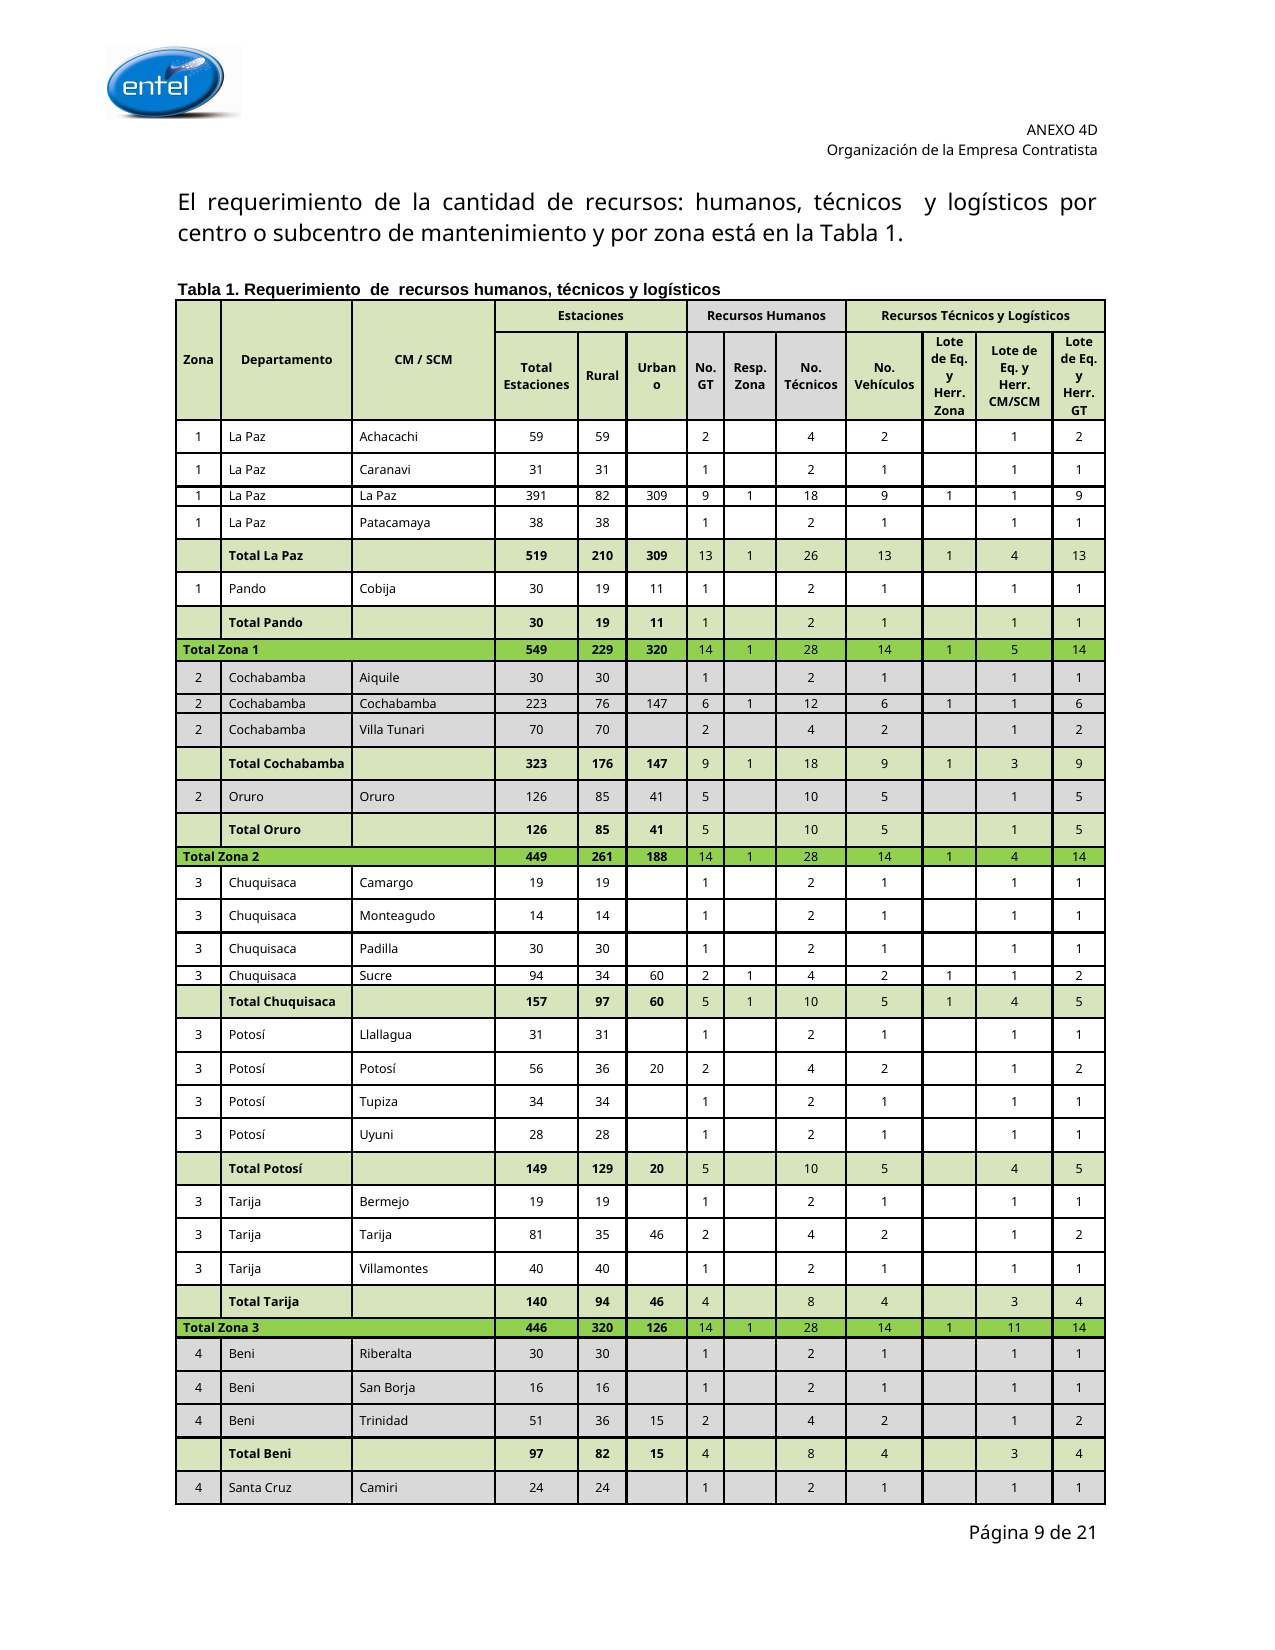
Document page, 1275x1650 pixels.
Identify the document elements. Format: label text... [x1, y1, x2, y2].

table_cell Llallagua [353, 1019, 494, 1051]
table_cell 1 [688, 607, 723, 638]
table_cell [177, 748, 220, 779]
table_cell 1 [924, 986, 975, 1017]
table_cell 4 [777, 1219, 845, 1251]
table_cell 1 [924, 695, 975, 712]
table_cell 126 [628, 1319, 686, 1336]
table_cell 30 [496, 662, 577, 693]
table_cell 30 [579, 1339, 625, 1370]
table_cell 4 [777, 714, 845, 746]
table_cell 4 [777, 1053, 845, 1084]
table_cell Lote de Eq. y Herr. CM/SCM [977, 333, 1051, 419]
table_cell 223 [496, 695, 577, 712]
picture [106, 45, 242, 119]
table_cell 2 [777, 1253, 845, 1284]
table_cell [177, 607, 220, 638]
table_cell 9 [847, 748, 921, 779]
table_cell 1 [725, 488, 775, 504]
table_cell 1 [977, 814, 1051, 846]
table_cell 4 [777, 967, 845, 984]
table_cell 1 [977, 934, 1051, 965]
table_cell 1 [977, 1405, 1051, 1436]
table_cell La Paz [222, 488, 351, 504]
table_cell 1 [725, 695, 775, 712]
table_cell 28 [496, 1119, 577, 1151]
table_cell 60 [628, 986, 686, 1017]
table_cell [725, 1019, 775, 1051]
table_cell [725, 662, 775, 693]
table_cell [725, 1439, 775, 1470]
table_cell 320 [579, 1319, 625, 1336]
table_cell 1 [977, 1186, 1051, 1217]
table_cell [628, 714, 686, 746]
table_cell 85 [579, 814, 625, 846]
table_cell 519 [496, 540, 577, 571]
table_cell 14 [1054, 848, 1104, 865]
table_cell 2 [777, 1472, 845, 1503]
table_cell 3 [177, 900, 220, 931]
table_cell 30 [579, 934, 625, 965]
table_cell 1 [688, 1253, 723, 1284]
table_cell [628, 662, 686, 693]
table_cell 34 [579, 1086, 625, 1117]
table_cell [924, 1119, 975, 1151]
table_cell 1 [847, 1472, 921, 1503]
table_cell 2 [777, 1119, 845, 1151]
text El requerimiento de la cantidad de recursos: humanos, técnicos y logísticos por centro o subcentro de mantenimiento y por zona está en la Tabla 1. [177, 186, 1098, 248]
table_cell Total Cochabamba [222, 748, 351, 779]
table_cell 2 [688, 1219, 723, 1251]
table_cell 82 [579, 1439, 625, 1470]
table_cell 2 [177, 695, 220, 712]
table_cell 1 [725, 848, 775, 865]
table_cell 391 [496, 488, 577, 504]
table_cell 30 [579, 662, 625, 693]
table_cell [924, 714, 975, 746]
table_cell Resp. Zona [725, 333, 775, 419]
table_cell Chuquisaca [222, 867, 351, 898]
table_cell Oruro [222, 781, 351, 812]
table_cell 3 [977, 748, 1051, 779]
table_cell 2 [1054, 967, 1104, 984]
table_cell 1 [725, 986, 775, 1017]
table_cell 4 [177, 1472, 220, 1503]
table_cell [628, 1186, 686, 1217]
table_header Recursos Técnicos y Logísticos [847, 301, 1104, 331]
table_cell 1 [1054, 1119, 1104, 1151]
table_cell No. GT [688, 333, 723, 419]
table_cell Potosí [222, 1019, 351, 1051]
table_cell [924, 900, 975, 931]
table_cell 1 [977, 1372, 1051, 1403]
table_cell 26 [777, 540, 845, 571]
table_cell 2 [1054, 1219, 1104, 1251]
table_cell 16 [496, 1372, 577, 1403]
table_cell 2 [688, 1053, 723, 1084]
table_cell 19 [579, 607, 625, 638]
table_cell [353, 814, 494, 846]
table_cell 2 [777, 900, 845, 931]
table_cell [725, 900, 775, 931]
table_cell 1 [924, 640, 975, 660]
table_cell Total Zona 1 [177, 640, 494, 660]
table_cell 2 [177, 714, 220, 746]
table_cell 28 [777, 848, 845, 865]
table_cell 13 [688, 540, 723, 571]
table_cell 1 [977, 1053, 1051, 1084]
table_cell [924, 1053, 975, 1084]
table_cell 2 [847, 421, 921, 452]
table_cell 82 [579, 488, 625, 504]
table_cell 2 [777, 1186, 845, 1217]
table_cell 3 [177, 1119, 220, 1151]
table_cell 14 [1054, 1319, 1104, 1336]
table_cell 1 [177, 454, 220, 485]
table_cell San Borja [353, 1372, 494, 1403]
table_cell 1 [1054, 573, 1104, 604]
table_cell 149 [496, 1153, 577, 1184]
table_cell 4 [177, 1405, 220, 1436]
table_cell 19 [579, 867, 625, 898]
table_cell La Paz [353, 488, 494, 504]
table_cell 2 [1054, 714, 1104, 746]
table_cell Chuquisaca [222, 967, 351, 984]
table_cell 6 [847, 695, 921, 712]
table_cell 1 [924, 848, 975, 865]
table_cell 2 [688, 967, 723, 984]
table_cell 10 [777, 986, 845, 1017]
table_cell 14 [1054, 640, 1104, 660]
table_cell 1 [1054, 1086, 1104, 1117]
table_cell 19 [579, 573, 625, 604]
table_cell 2 [847, 1405, 921, 1436]
table_cell 3 [177, 1053, 220, 1084]
table_cell [725, 714, 775, 746]
table_cell 1 [688, 900, 723, 931]
table_cell 31 [496, 1019, 577, 1051]
table_cell 16 [579, 1372, 625, 1403]
table_cell 1 [977, 781, 1051, 812]
table_header Recursos Humanos [688, 301, 845, 331]
table_cell 1 [688, 1186, 723, 1217]
table_cell [177, 540, 220, 571]
table_cell 51 [496, 1405, 577, 1436]
table_cell 1 [847, 607, 921, 638]
table_cell 9 [1054, 748, 1104, 779]
table_cell 1 [924, 748, 975, 779]
table_cell [725, 1286, 775, 1317]
table_cell La Paz [222, 421, 351, 452]
table_cell 1 [688, 507, 723, 538]
table_cell 1 [924, 488, 975, 504]
table_cell [628, 421, 686, 452]
table_cell 38 [579, 507, 625, 538]
table_cell [924, 1339, 975, 1370]
table_cell [924, 454, 975, 485]
table_cell 15 [628, 1439, 686, 1470]
table_cell Padilla [353, 934, 494, 965]
table_cell [924, 814, 975, 846]
table_cell 4 [688, 1439, 723, 1470]
table_cell La Paz [222, 454, 351, 485]
table_cell [628, 934, 686, 965]
table_cell 1 [688, 934, 723, 965]
table_cell Tupiza [353, 1086, 494, 1117]
table_cell 41 [628, 781, 686, 812]
table_cell 35 [579, 1219, 625, 1251]
table_cell 59 [496, 421, 577, 452]
table_cell 1 [688, 1086, 723, 1117]
table_cell Cochabamba [353, 695, 494, 712]
table_cell 2 [777, 1086, 845, 1117]
table_cell 19 [496, 1186, 577, 1217]
table_cell 1 [847, 1339, 921, 1370]
table_cell 449 [496, 848, 577, 865]
table_cell Potosí [222, 1119, 351, 1151]
table_cell Tarija [353, 1219, 494, 1251]
table_cell [725, 1086, 775, 1117]
table_cell 19 [496, 867, 577, 898]
table_cell 28 [777, 1319, 845, 1336]
table_cell 1 [1054, 454, 1104, 485]
table_cell 1 [977, 454, 1051, 485]
table_cell 4 [177, 1372, 220, 1403]
table_cell 1 [924, 540, 975, 571]
table_cell 3 [177, 1253, 220, 1284]
table_cell 10 [777, 1153, 845, 1184]
table_cell [353, 986, 494, 1017]
table_cell [924, 573, 975, 604]
table_cell Total La Paz [222, 540, 351, 571]
table_cell [177, 814, 220, 846]
table_cell 1 [725, 1319, 775, 1336]
table_cell 5 [1054, 781, 1104, 812]
table_cell 9 [688, 488, 723, 504]
table_cell 210 [579, 540, 625, 571]
table_cell [725, 1219, 775, 1251]
table_cell 14 [579, 900, 625, 931]
table_cell 31 [579, 1019, 625, 1051]
table_cell 549 [496, 640, 577, 660]
table_cell 1 [977, 421, 1051, 452]
table_cell Total Potosí [222, 1153, 351, 1184]
table_cell 11 [628, 573, 686, 604]
table_cell 18 [777, 488, 845, 504]
table_cell 4 [1054, 1286, 1104, 1317]
table_cell 1 [977, 1253, 1051, 1284]
table_cell Cochabamba [222, 714, 351, 746]
table_cell La Paz [222, 507, 351, 538]
table_cell 40 [496, 1253, 577, 1284]
table_cell 2 [777, 573, 845, 604]
table_cell 9 [847, 488, 921, 504]
table_cell 1 [977, 507, 1051, 538]
table_cell 1 [977, 573, 1051, 604]
table_cell [725, 1253, 775, 1284]
table_cell 1 [977, 1472, 1051, 1503]
table_cell 1 [688, 1119, 723, 1151]
table_cell 30 [496, 1339, 577, 1370]
table_cell 10 [777, 781, 845, 812]
table_cell 129 [579, 1153, 625, 1184]
table_cell 9 [1054, 488, 1104, 504]
table_cell [725, 867, 775, 898]
table_cell [725, 1472, 775, 1503]
table_cell 28 [579, 1119, 625, 1151]
table_header Zona [177, 301, 220, 419]
table_cell Caranavi [353, 454, 494, 485]
table_cell 5 [688, 814, 723, 846]
table_cell 13 [1054, 540, 1104, 571]
table_cell 126 [496, 781, 577, 812]
table_cell 1 [688, 454, 723, 485]
table_cell Potosí [222, 1086, 351, 1117]
table_cell 31 [496, 454, 577, 485]
table_cell [924, 1186, 975, 1217]
table_cell Tarija [222, 1219, 351, 1251]
table_cell 15 [628, 1405, 686, 1436]
table_cell 1 [977, 488, 1051, 504]
table_cell 1 [725, 967, 775, 984]
table_header CM / SCM [353, 301, 494, 419]
table_cell 14 [496, 900, 577, 931]
table_cell 1 [1054, 1339, 1104, 1370]
table_cell 229 [579, 640, 625, 660]
table_cell 1 [725, 640, 775, 660]
table_cell 1 [177, 507, 220, 538]
table_cell Cochabamba [222, 662, 351, 693]
table_cell 2 [1054, 1405, 1104, 1436]
table_cell 309 [628, 540, 686, 571]
table_cell 3 [177, 1086, 220, 1117]
table_cell Beni [222, 1372, 351, 1403]
table_cell [924, 781, 975, 812]
table_cell [924, 607, 975, 638]
table_cell 2 [688, 1405, 723, 1436]
table_cell [628, 1339, 686, 1370]
table_cell Santa Cruz [222, 1472, 351, 1503]
table_cell Pando [222, 573, 351, 604]
table_cell 3 [177, 1186, 220, 1217]
table_cell 46 [628, 1219, 686, 1251]
table_cell [924, 1472, 975, 1503]
table_cell [353, 748, 494, 779]
table_cell 31 [579, 454, 625, 485]
table_cell 1 [977, 695, 1051, 712]
table_cell [924, 507, 975, 538]
table_cell [725, 781, 775, 812]
table_cell [725, 421, 775, 452]
table_cell [725, 454, 775, 485]
table_cell 1 [1054, 867, 1104, 898]
table_cell 1 [1054, 1472, 1104, 1503]
table_cell 4 [847, 1439, 921, 1470]
table_cell [924, 1372, 975, 1403]
table_cell 2 [777, 1339, 845, 1370]
table_cell 5 [1054, 814, 1104, 846]
table_cell 3 [177, 867, 220, 898]
table_cell 147 [628, 748, 686, 779]
table_cell Total Zona 3 [177, 1319, 494, 1336]
table_cell [725, 573, 775, 604]
table_cell 1 [977, 1219, 1051, 1251]
table_cell 5 [1054, 986, 1104, 1017]
table_cell [725, 1053, 775, 1084]
table_cell 2 [177, 662, 220, 693]
table_cell [924, 662, 975, 693]
table_cell 5 [1054, 1153, 1104, 1184]
table_cell 1 [977, 662, 1051, 693]
table_cell 1 [847, 934, 921, 965]
table_cell 2 [777, 867, 845, 898]
table_cell 1 [688, 867, 723, 898]
table_cell 85 [579, 781, 625, 812]
table_cell [353, 1439, 494, 1470]
table_cell Lote de Eq. y Herr. GT [1054, 333, 1104, 419]
table_cell 14 [688, 640, 723, 660]
table_cell 5 [847, 814, 921, 846]
table_cell 2 [777, 1372, 845, 1403]
table_cell 1 [177, 421, 220, 452]
table_cell 30 [496, 573, 577, 604]
table_cell 1 [847, 662, 921, 693]
table_cell [924, 1153, 975, 1184]
table_cell 59 [579, 421, 625, 452]
table_cell [725, 607, 775, 638]
table_cell 36 [579, 1405, 625, 1436]
table_cell 30 [496, 607, 577, 638]
table_cell 38 [496, 507, 577, 538]
table_cell [725, 1119, 775, 1151]
table_cell 1 [725, 748, 775, 779]
table_cell 5 [847, 1153, 921, 1184]
table_cell 1 [977, 900, 1051, 931]
table_cell Achacachi [353, 421, 494, 452]
table_cell 56 [496, 1053, 577, 1084]
table_cell 11 [977, 1319, 1051, 1336]
table_cell Riberalta [353, 1339, 494, 1370]
table_cell 3 [977, 1286, 1051, 1317]
table_cell [924, 1439, 975, 1470]
table_cell 2 [777, 454, 845, 485]
table_cell 60 [628, 967, 686, 984]
table_cell Total Pando [222, 607, 351, 638]
table_cell [725, 507, 775, 538]
table_cell 3 [977, 1439, 1051, 1470]
table_cell 20 [628, 1053, 686, 1084]
table_cell 5 [847, 781, 921, 812]
table_cell Tarija [222, 1253, 351, 1284]
table_cell [924, 867, 975, 898]
table_cell 14 [688, 848, 723, 865]
table_cell [177, 1153, 220, 1184]
table_cell [725, 1153, 775, 1184]
table_cell 3 [177, 967, 220, 984]
table_cell [725, 1372, 775, 1403]
table_cell 2 [777, 662, 845, 693]
table_cell 320 [628, 640, 686, 660]
table_cell [628, 900, 686, 931]
table_cell 1 [847, 1253, 921, 1284]
table_cell [924, 1253, 975, 1284]
table_header Departamento [222, 301, 351, 419]
table_cell 1 [847, 1119, 921, 1151]
table_cell Cochabamba [222, 695, 351, 712]
table_cell 10 [777, 814, 845, 846]
table_cell 8 [777, 1286, 845, 1317]
table_cell 1 [977, 1019, 1051, 1051]
table_cell 1 [977, 1119, 1051, 1151]
table_cell 8 [777, 1439, 845, 1470]
table_cell 13 [847, 540, 921, 571]
table_cell [628, 454, 686, 485]
table_cell [725, 934, 775, 965]
table_cell [924, 1086, 975, 1117]
table_cell 1 [688, 1472, 723, 1503]
table_cell 176 [579, 748, 625, 779]
table_cell 4 [977, 1153, 1051, 1184]
table_cell 2 [1054, 1053, 1104, 1084]
table_cell 3 [177, 1019, 220, 1051]
table_cell 1 [688, 662, 723, 693]
table_cell Total Chuquisaca [222, 986, 351, 1017]
table_cell 4 [177, 1339, 220, 1370]
table_cell 14 [688, 1319, 723, 1336]
table_cell 5 [847, 986, 921, 1017]
table_cell [177, 1439, 220, 1470]
table_cell [924, 1405, 975, 1436]
table_cell 1 [847, 867, 921, 898]
table_cell Camargo [353, 867, 494, 898]
table_cell 126 [496, 814, 577, 846]
table_cell Total Estaciones [496, 333, 577, 419]
table_cell 1 [1054, 1253, 1104, 1284]
table_cell 1 [688, 1372, 723, 1403]
table_cell 4 [847, 1286, 921, 1317]
table_cell 76 [579, 695, 625, 712]
table_cell Bermejo [353, 1186, 494, 1217]
table_cell 1 [847, 900, 921, 931]
table_cell 1 [924, 1319, 975, 1336]
table_cell Rural [579, 333, 625, 419]
table_cell 4 [777, 1405, 845, 1436]
table_cell Potosí [222, 1053, 351, 1084]
table_cell Total Oruro [222, 814, 351, 846]
table_cell Villamontes [353, 1253, 494, 1284]
table_cell 6 [1054, 695, 1104, 712]
table_cell 4 [1054, 1439, 1104, 1470]
table_cell 2 [1054, 421, 1104, 452]
table_cell 1 [725, 540, 775, 571]
table_cell 1 [177, 573, 220, 604]
table_cell 1 [1054, 1372, 1104, 1403]
table_cell 2 [777, 934, 845, 965]
table_cell 46 [628, 1286, 686, 1317]
table_cell 34 [496, 1086, 577, 1117]
table_cell [628, 1119, 686, 1151]
table_cell 1 [1054, 900, 1104, 931]
table_cell Urbano [628, 333, 686, 419]
table_cell [924, 1019, 975, 1051]
table_cell 14 [847, 1319, 921, 1336]
table_cell 3 [177, 1219, 220, 1251]
table_cell 81 [496, 1219, 577, 1251]
table_cell 4 [977, 986, 1051, 1017]
table_cell Sucre [353, 967, 494, 984]
table_cell Potosí [353, 1053, 494, 1084]
table_cell Chuquisaca [222, 900, 351, 931]
table_cell 2 [847, 967, 921, 984]
table_cell 40 [579, 1253, 625, 1284]
table_cell [725, 1186, 775, 1217]
table_cell 1 [688, 1019, 723, 1051]
table_cell [628, 1472, 686, 1503]
table_cell Uyuni [353, 1119, 494, 1151]
table_cell [177, 986, 220, 1017]
table_cell 2 [777, 1019, 845, 1051]
table_cell 4 [977, 848, 1051, 865]
table_cell 1 [177, 488, 220, 504]
table_cell 18 [777, 748, 845, 779]
table_cell 2 [688, 421, 723, 452]
table_cell 1 [1054, 607, 1104, 638]
table_cell 2 [777, 607, 845, 638]
table_cell [628, 507, 686, 538]
table_cell 70 [496, 714, 577, 746]
table_cell Total Tarija [222, 1286, 351, 1317]
table_cell 1 [1054, 662, 1104, 693]
table_cell 12 [777, 695, 845, 712]
table_cell Chuquisaca [222, 934, 351, 965]
table_cell Beni [222, 1405, 351, 1436]
table_cell Villa Tunari [353, 714, 494, 746]
table_cell 157 [496, 986, 577, 1017]
table_cell Cobija [353, 573, 494, 604]
table_cell 11 [628, 607, 686, 638]
table_cell 1 [977, 607, 1051, 638]
table_cell 2 [847, 1219, 921, 1251]
table_cell 1 [977, 1339, 1051, 1370]
table_cell 5 [977, 640, 1051, 660]
table_cell Patacamaya [353, 507, 494, 538]
table_cell 9 [688, 748, 723, 779]
table_cell 1 [1054, 1186, 1104, 1217]
table_cell 1 [977, 1086, 1051, 1117]
table_cell 1 [924, 967, 975, 984]
table_cell 97 [579, 986, 625, 1017]
table_cell [924, 1286, 975, 1317]
table_cell 2 [777, 507, 845, 538]
table_cell [924, 934, 975, 965]
table_cell 1 [977, 967, 1051, 984]
table_cell 5 [688, 781, 723, 812]
table_cell 4 [688, 1286, 723, 1317]
table_cell [353, 1286, 494, 1317]
table_cell [628, 1372, 686, 1403]
table_cell Trinidad [353, 1405, 494, 1436]
table_cell 5 [688, 1153, 723, 1184]
table_cell 1 [1054, 507, 1104, 538]
table_cell 1 [688, 573, 723, 604]
table_cell [353, 607, 494, 638]
table_cell 261 [579, 848, 625, 865]
table_cell [725, 1339, 775, 1370]
table_cell 20 [628, 1153, 686, 1184]
table_cell 1 [688, 1339, 723, 1370]
table_cell [628, 1086, 686, 1117]
table_cell 41 [628, 814, 686, 846]
table_cell Aiquile [353, 662, 494, 693]
table_cell [725, 1405, 775, 1436]
table_cell 2 [847, 714, 921, 746]
table_cell 3 [177, 934, 220, 965]
table_cell 1 [847, 1019, 921, 1051]
table_cell 4 [977, 540, 1051, 571]
table_cell 14 [847, 848, 921, 865]
table_cell Total Beni [222, 1439, 351, 1470]
table_cell 140 [496, 1286, 577, 1317]
table_cell 2 [177, 781, 220, 812]
table_cell 24 [496, 1472, 577, 1503]
table_cell 2 [688, 714, 723, 746]
table_cell 309 [628, 488, 686, 504]
table_cell 19 [579, 1186, 625, 1217]
table_cell 14 [847, 640, 921, 660]
table_cell Total Zona 2 [177, 848, 494, 865]
table_cell 446 [496, 1319, 577, 1336]
table_cell 1 [847, 1186, 921, 1217]
table_header Estaciones [496, 301, 686, 331]
table_cell 4 [777, 421, 845, 452]
table_cell Beni [222, 1339, 351, 1370]
table_cell Oruro [353, 781, 494, 812]
table_cell Tarija [222, 1186, 351, 1217]
table_cell [725, 814, 775, 846]
table_cell 1 [847, 1372, 921, 1403]
table_cell 1 [977, 714, 1051, 746]
table_cell 147 [628, 695, 686, 712]
table_cell 97 [496, 1439, 577, 1470]
table_cell 70 [579, 714, 625, 746]
text Tabla 1. Requerimiento de recursos humanos, técnicos y logísticos [177, 279, 1098, 298]
table_cell 28 [777, 640, 845, 660]
table_cell [924, 1219, 975, 1251]
table_cell No. Técnicos [777, 333, 845, 419]
table_cell [924, 421, 975, 452]
table_cell 94 [579, 1286, 625, 1317]
table_cell Camiri [353, 1472, 494, 1503]
table_cell 34 [579, 967, 625, 984]
table_cell [628, 867, 686, 898]
table_cell [353, 540, 494, 571]
table_cell Lote de Eq. y Herr. Zona [924, 333, 975, 419]
table_cell 6 [688, 695, 723, 712]
table_cell Monteagudo [353, 900, 494, 931]
table_cell 1 [847, 507, 921, 538]
table_cell 24 [579, 1472, 625, 1503]
table_cell [353, 1153, 494, 1184]
table_cell 1 [1054, 934, 1104, 965]
table_cell 1 [977, 867, 1051, 898]
table_cell 94 [496, 967, 577, 984]
table_cell 1 [847, 573, 921, 604]
table_cell 36 [579, 1053, 625, 1084]
table_cell 188 [628, 848, 686, 865]
table_cell 323 [496, 748, 577, 779]
table_cell No. Vehículos [847, 333, 921, 419]
table_cell 1 [1054, 1019, 1104, 1051]
table_cell 5 [688, 986, 723, 1017]
table_cell 1 [847, 1086, 921, 1117]
table_cell [177, 1286, 220, 1317]
table_cell [628, 1253, 686, 1284]
table_cell [628, 1019, 686, 1051]
table_cell 1 [847, 454, 921, 485]
table_cell 30 [496, 934, 577, 965]
table_cell 2 [847, 1053, 921, 1084]
